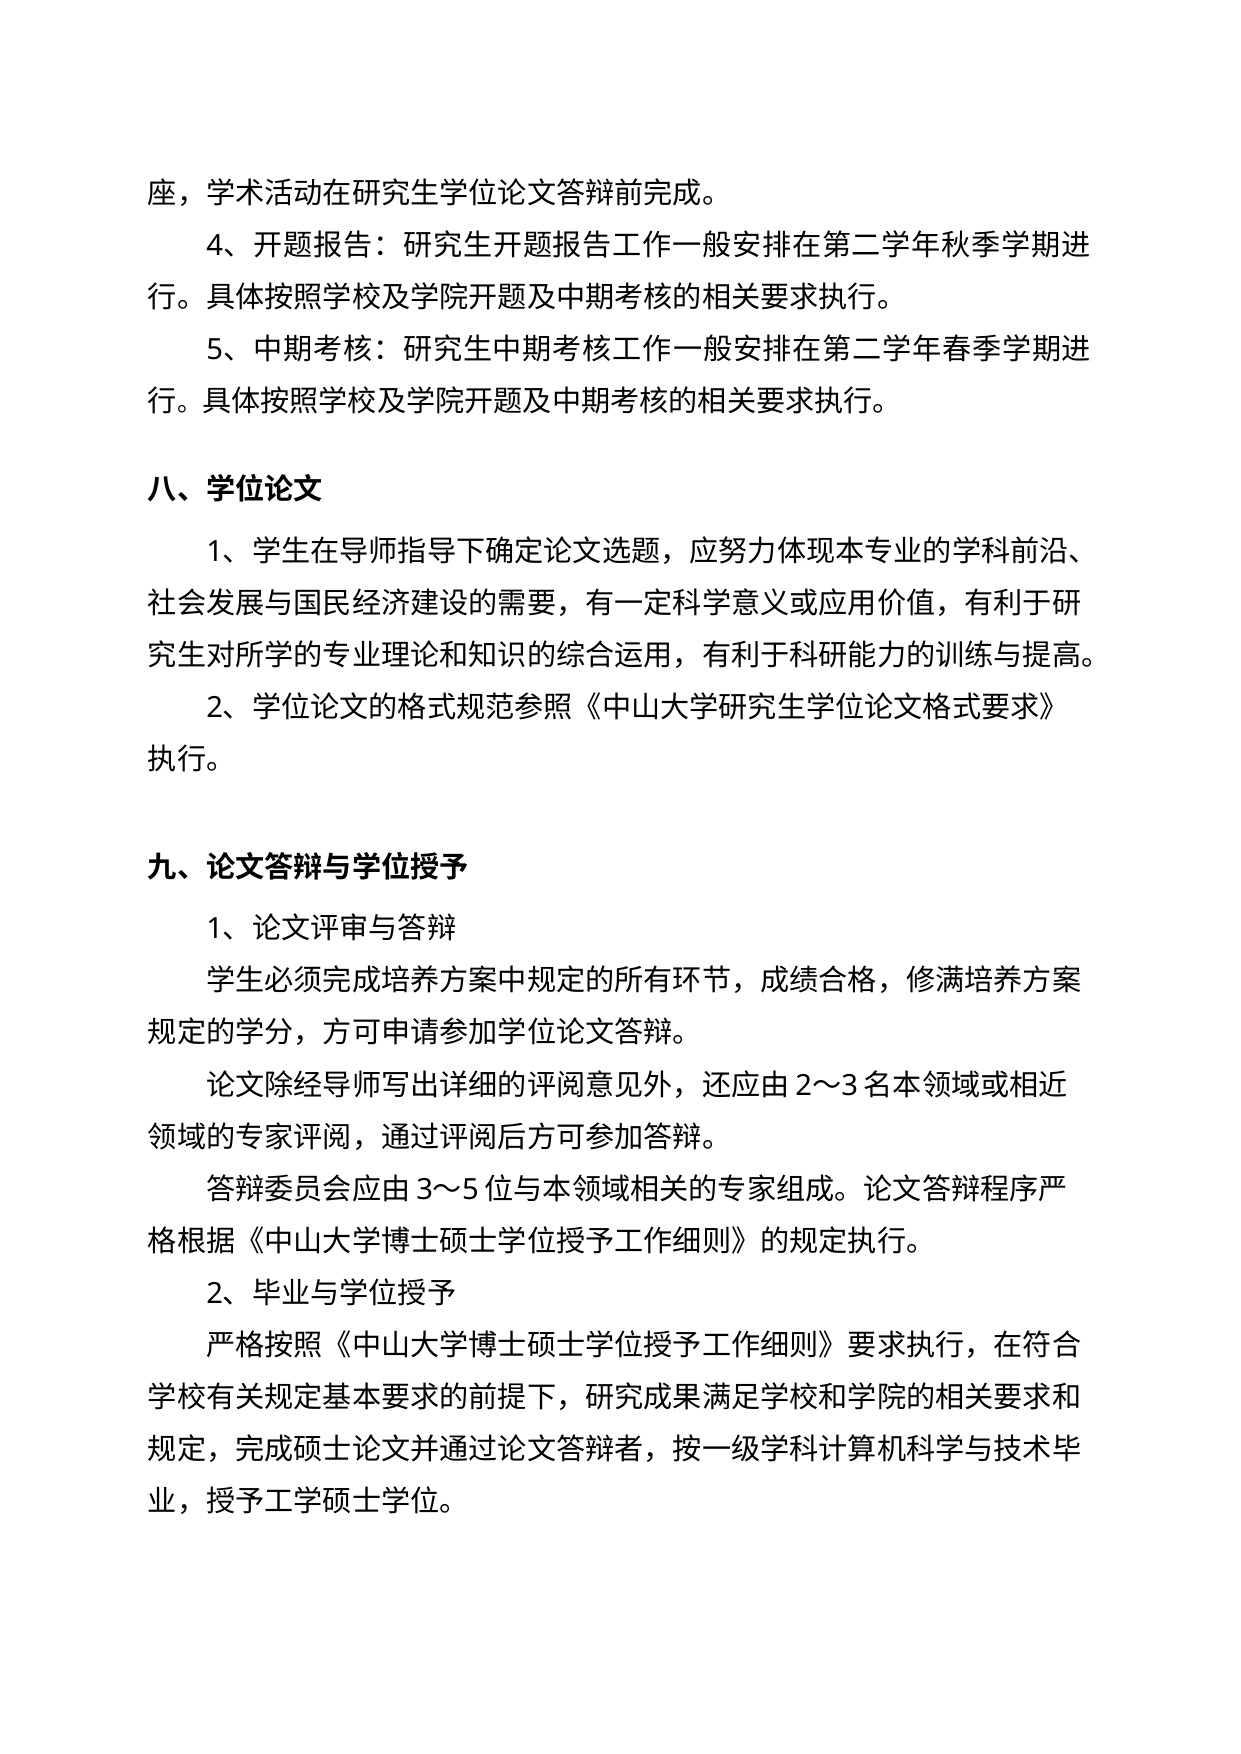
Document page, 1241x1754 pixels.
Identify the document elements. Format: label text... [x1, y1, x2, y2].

text 八、学位论文 [148, 454, 1092, 519]
text 答辩委员会应由3～5位与本领域相关的专家组成。论文答辩程序严格根据《中山大学博士硕士学位授予工作细则》的规定执行。 [148, 1157, 1092, 1262]
text 学生必须完成培养方案中规定的所有环节，成绩合格，修满培养方案规定的学分，方可申请参加学位论文答辩。 [148, 949, 1092, 1053]
text 论文除经导师写出详细的评阅意见外，还应由2～3名本领域或相近领域的专家评阅，通过评阅后方可参加答辩。 [148, 1053, 1092, 1157]
text 4、开题报告：研究生开题报告工作一般安排在第二学年秋季学期进行。具体按照学校及学院开题及中期考核的相关要求执行。 [148, 214, 1092, 318]
text 2、学位论文的格式规范参照《中山大学研究生学位论文格式要求》执行。 [148, 676, 1092, 780]
text 5、中期考核：研究生中期考核工作一般安排在第二学年春季学期进行。具体按照学校及学院开题及中期考核的相关要求执行。 [148, 318, 1092, 422]
text 严格按照《中山大学博士硕士学位授予工作细则》要求执行，在符合学校有关规定基本要求的前提下，研究成果满足学校和学院的相关要求和规定，完成硕士论文并通过论文答辩者，按一级学科计算机科学与技术毕业，授予工学硕士学位。 [148, 1314, 1092, 1522]
text 2、毕业与学位授予 [148, 1262, 1092, 1314]
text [148, 162, 1092, 214]
text 九、论文答辩与学位授予 [148, 832, 1092, 897]
text 1、论文评审与答辩 [148, 897, 1092, 949]
text 1、学生在导师指导下确定论文选题，应努力体现本专业的学科前沿、社会发展与国民经济建设的需要，有一定科学意义或应用价值，有利于研究生对所学的专业理论和知识的综合运用，有利于科研能力的训练与提高。 [148, 519, 1092, 676]
